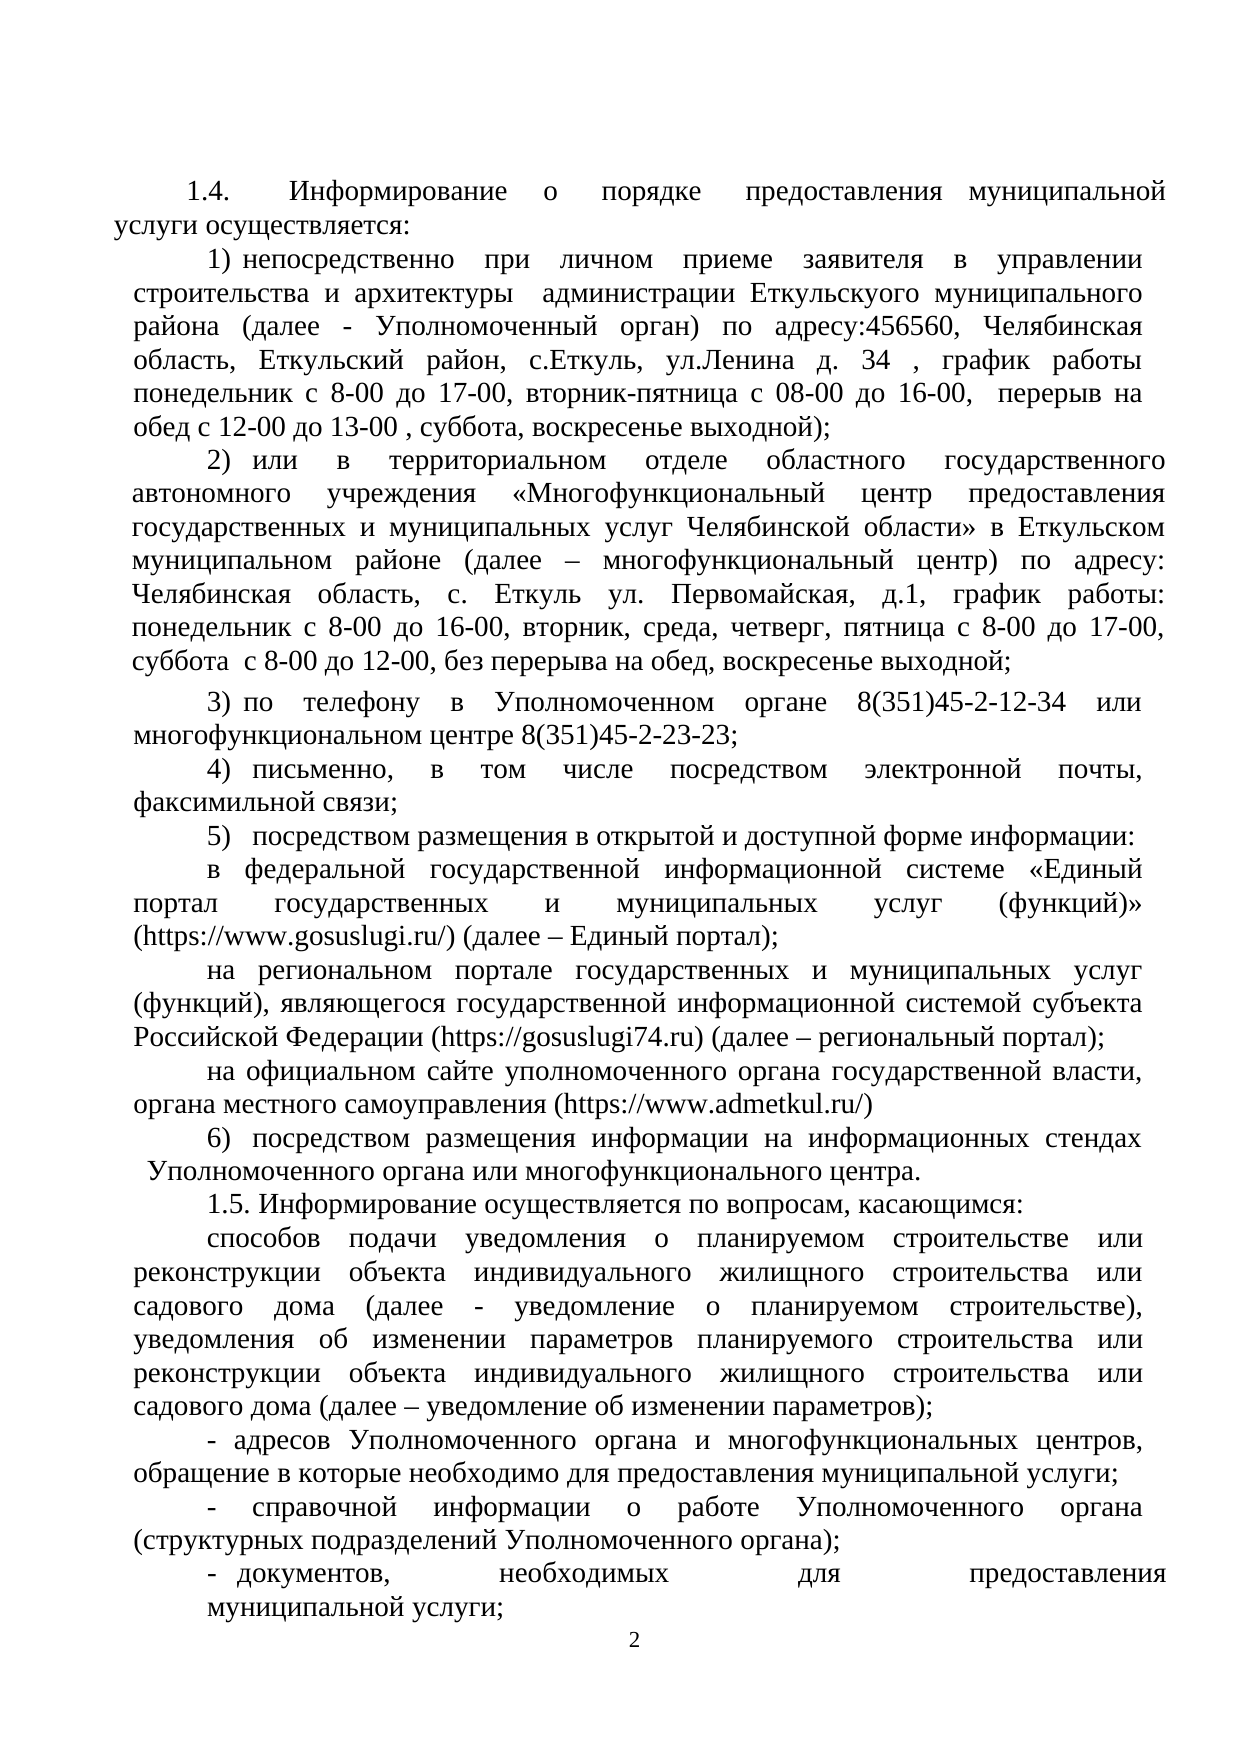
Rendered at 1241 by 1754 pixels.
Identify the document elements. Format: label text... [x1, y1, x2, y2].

list Информирование о порядке предоставления муниципальной услуги осуществляется: [114, 174, 1166, 241]
text - адресов Уполномоченного органа и многофункциональных центров, обращение в которые необходимо для предоставления муниципальной услуги; [133, 1422, 1143, 1489]
list по телефону в Уполномоченном органе 8(351)45-2-12-34 или многофункциональном центре 8(351)45-2-23-23; [133, 684, 1142, 751]
list непосредственно при личном приеме заявителя в управлении строительства и архитектуры администрации Еткульскуого муниципального района (далее - Уполномоченный орган) по адресу:456560, Челябинская область, Еткульский район, с.Еткуль, ул.Ленина д. 34 , график работы понедельник с 8-00 до 17-00, вторник-пятница с 08-00 до 16-00, перерыв на обед с 12-00 до 13-00 , суббота, воскресенье выходной); [133, 241, 1143, 443]
list Информирование осуществляется по вопросам, касающимся: [207, 1187, 1166, 1221]
list или в территориальном отделе областного государственного автономного учреждения «Многофункциональный центр предоставления государственных и муниципальных услуг Челябинской области» в Еткульском муниципальном районе (далее – многофункциональный центр) по адресу: Челябинская область, с. Еткуль ул. Первомайская, д.1, график работы: понедельник с 8-00 до 16-00, вторник, среда, четверг, пятница с 8-00 до 17-00, суббота с 8-00 до 12-00, без перерыва на обед, воскресенье выходной; [132, 443, 1166, 677]
text - справочной информации о работе Уполномоченного органа (структурных подразделений Уполномоченного органа); [133, 1489, 1143, 1556]
text 4) письменно, в том числе посредством электронной почты, факсимильной связи; [133, 751, 1143, 818]
list посредством размещения информации на информационных стендах Уполномоченного органа или многофункционального центра. [146, 1120, 1142, 1187]
text - документов, необходимых для предоставления муниципальной услуги; [207, 1556, 1166, 1623]
text на официальном сайте уполномоченного органа государственной власти, органа местного самоуправления (https://www.admetkul.ru/) [133, 1053, 1143, 1120]
text 5) посредством размещения в открытой и доступной форме информации: [133, 818, 1143, 851]
text в федеральной государственной информационной системе «Единый портал государственных и муниципальных услуг (функций)» (https://www.gosuslugi.ru/) (далее – Единый портал); [133, 851, 1143, 952]
text способов подачи уведомления о планируемом строительстве или реконструкции объекта индивидуального жилищного строительства или садового дома (далее - уведомление о планируемом строительстве), уведомления об изменении параметров планируемого строительства или реконструкции объекта индивидуального жилищного строительства или садового дома (далее – уведомление об изменении параметров); [133, 1221, 1143, 1422]
text на региональном портале государственных и муниципальных услуг (функций), являющегося государственной информационной системой субъекта Российской Федерации (https://gosuslugi74.ru) (далее – региональный портал); [133, 952, 1143, 1053]
